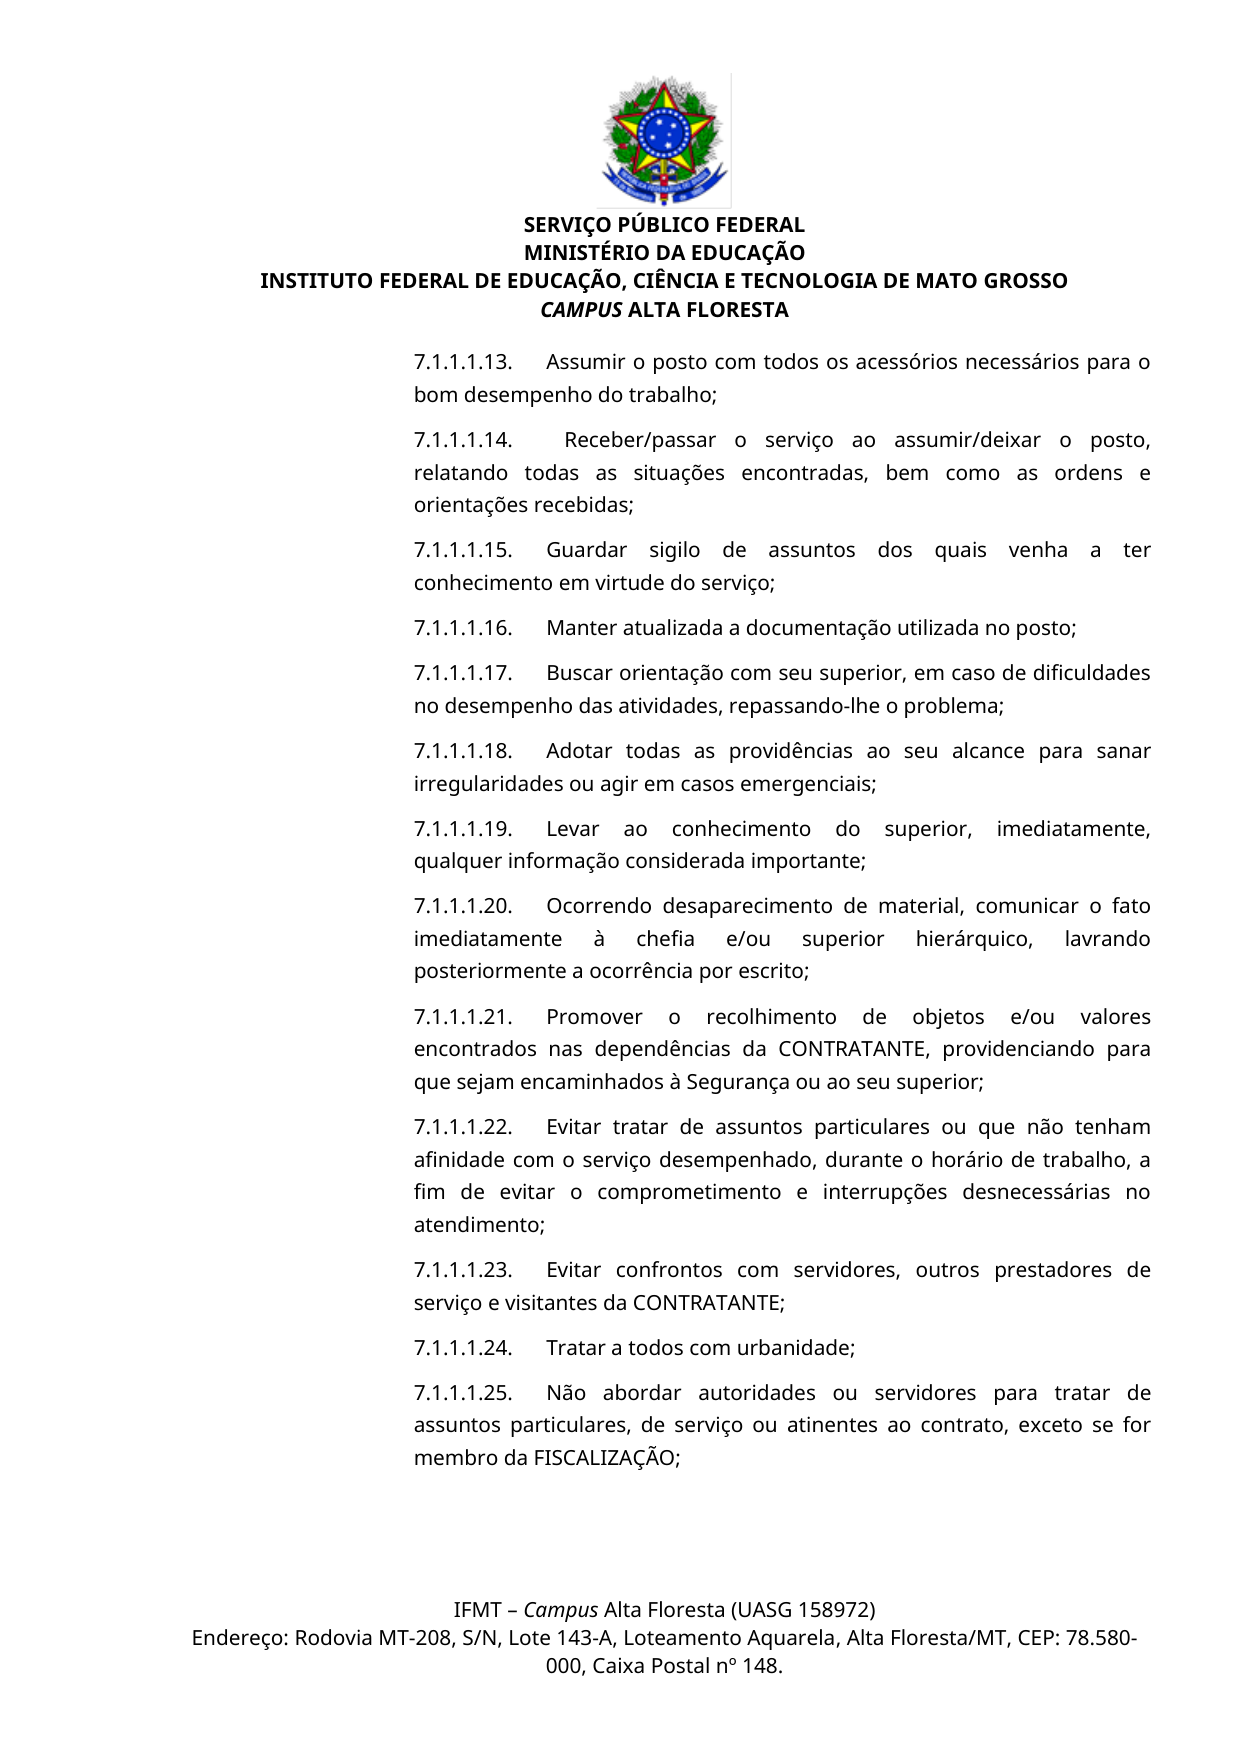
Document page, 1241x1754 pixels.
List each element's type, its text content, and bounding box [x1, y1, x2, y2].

list Adotar todas as providências ao seu alcance para sanar irregularidades ou agir em casos emergenciais; [413, 736, 1152, 797]
list Levar ao conhecimento do superior, imediatamente, qualquer informação considerada importante; [413, 814, 1152, 875]
list Manter atualizada a documentação utilizada no posto; [413, 613, 1152, 642]
list Guardar sigilo de assuntos dos quais venha a ter conhecimento em virtude do serviço; [413, 536, 1152, 597]
picture [596, 73, 733, 210]
list Evitar tratar de assuntos particulares ou que não tenham afinidade com o serviço desempenhado, durante o horário de trabalho, a fim de evitar o comprometimento e interrupções desnecessárias no atendimento; [413, 1112, 1152, 1238]
list Receber/passar o serviço ao assumir/deixar o posto, relatando todas as situações encontradas, bem como as ordens e orientações recebidas; [413, 425, 1152, 519]
list Assumir o posto com todos os acessórios necessários para o bom desempenho do trabalho; [413, 347, 1152, 408]
list Buscar orientação com seu superior, em caso de dificuldades no desempenho das atividades, repassando-lhe o problema; [413, 658, 1152, 719]
list Ocorrendo desaparecimento de material, comunicar o fato imediatamente à chefia e/ou superior hierárquico, lavrando posteriormente a ocorrência por escrito; [413, 891, 1152, 985]
list Evitar confrontos com servidores, outros prestadores de serviço e visitantes da CONTRATANTE; [413, 1255, 1152, 1316]
list Tratar a todos com urbanidade; [413, 1333, 1152, 1361]
list Não abordar autoridades ou servidores para tratar de assuntos particulares, de serviço ou atinentes ao contrato, exceto se for membro da FISCALIZAÇÃO; [413, 1378, 1152, 1471]
list Promover o recolhimento de objetos e/ou valores encontrados nas dependências da CONTRATANTE, providenciando para que sejam encaminhados à Segurança ou ao seu superior; [413, 1002, 1152, 1095]
